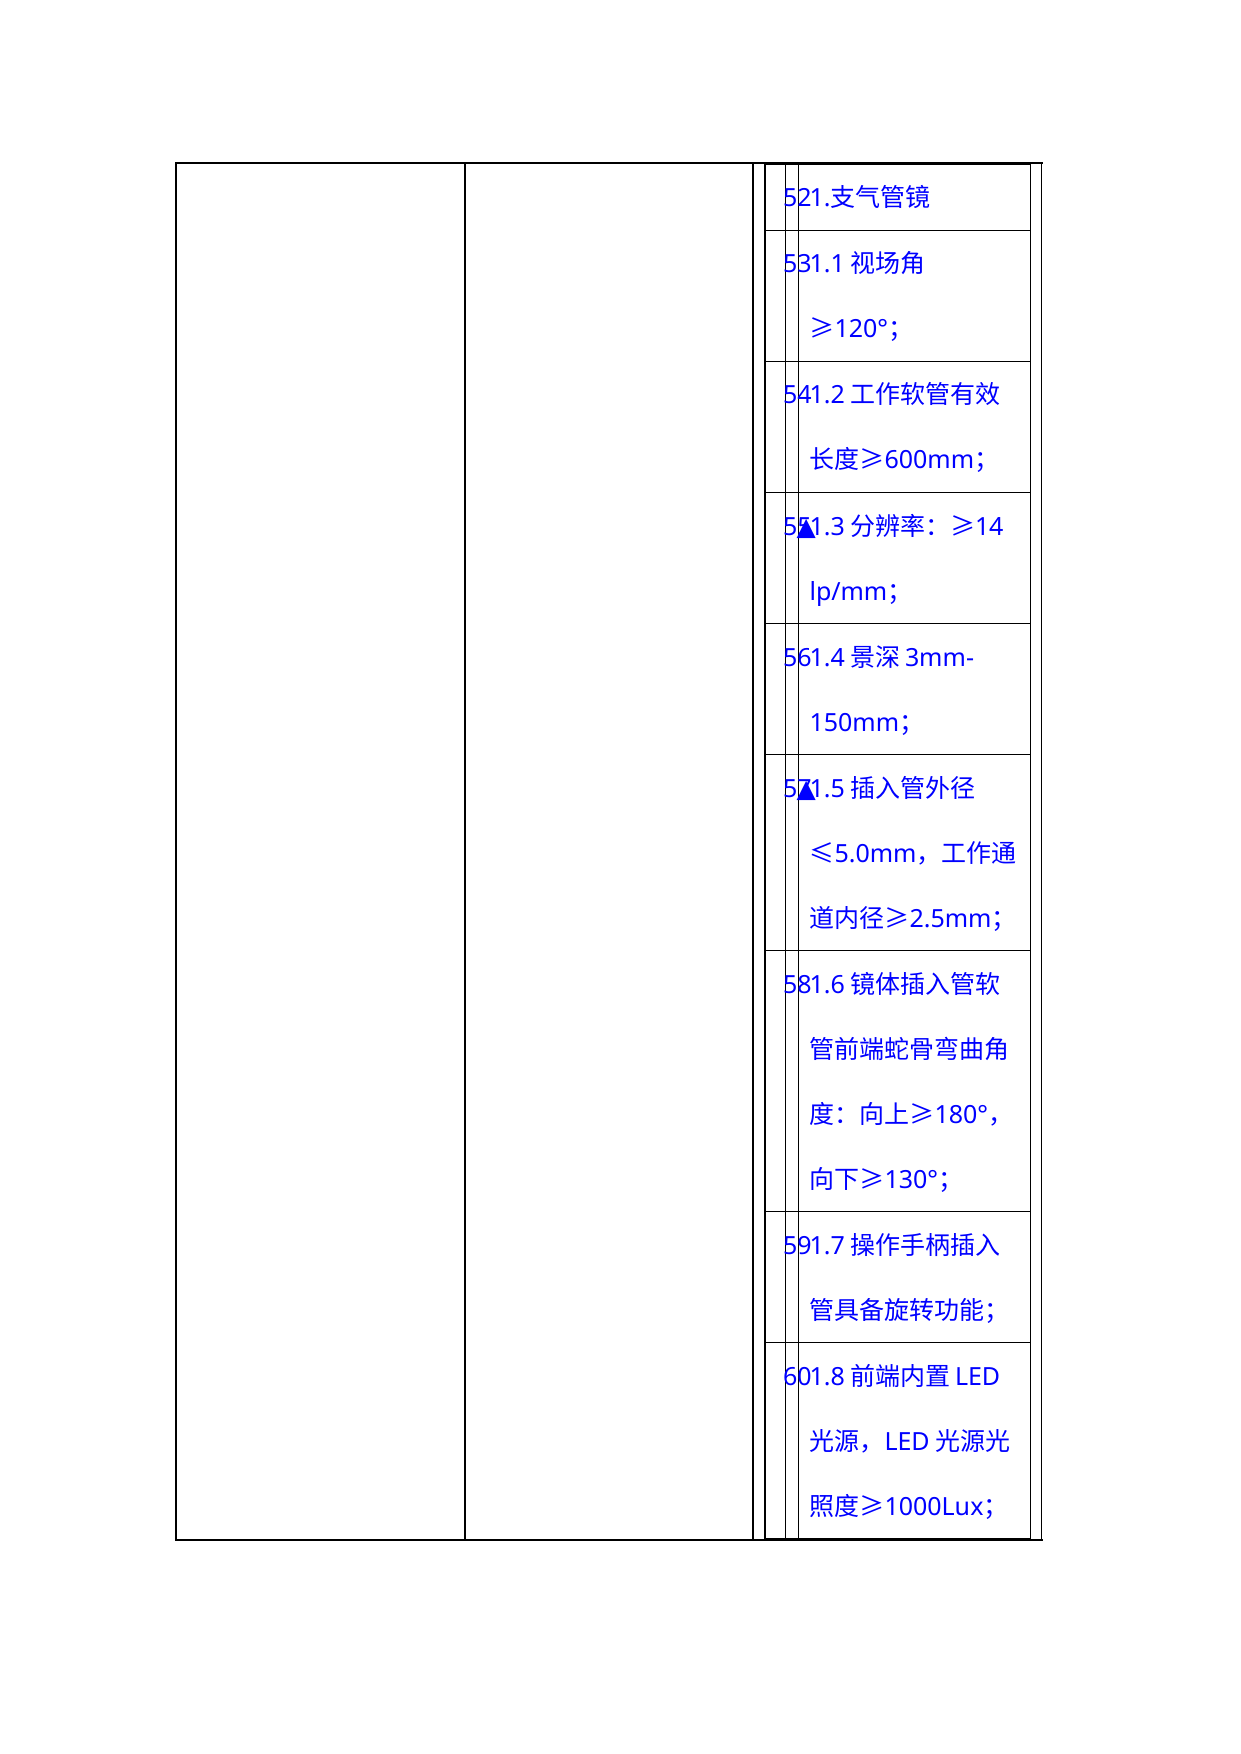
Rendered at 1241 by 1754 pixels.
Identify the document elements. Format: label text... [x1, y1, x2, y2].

table_cell [799, 755, 1030, 950]
table_cell [786, 263, 794, 270]
table_cell [786, 165, 798, 230]
table_cell [787, 1376, 794, 1383]
table_cell [786, 1245, 794, 1252]
table_cell [786, 231, 798, 361]
table_cell [786, 526, 794, 533]
table_cell [786, 1212, 798, 1342]
table_cell [799, 1212, 1030, 1342]
table_cell [766, 951, 785, 1211]
table_cell [754, 164, 764, 1539]
table_cell [799, 231, 1030, 361]
table_cell [799, 362, 1030, 492]
table_cell [799, 493, 1030, 623]
table_cell [786, 788, 794, 795]
table_cell [1031, 164, 1041, 1539]
table_cell [799, 624, 1030, 754]
table_cell [766, 1343, 785, 1538]
table_cell [799, 165, 1030, 230]
table_cell [466, 164, 752, 1539]
table_cell [799, 951, 1030, 1211]
table_cell [786, 624, 798, 754]
table_cell [766, 1212, 785, 1342]
table_cell [786, 951, 798, 1211]
table_cell [766, 624, 785, 754]
table_cell [786, 394, 794, 401]
table_cell [786, 493, 798, 623]
table_cell [786, 197, 794, 204]
table_cell [786, 755, 798, 950]
table_cell [766, 493, 785, 623]
table_cell [799, 1343, 1030, 1538]
table_cell [766, 755, 785, 950]
table_cell 1 [177, 164, 464, 1539]
table_cell [786, 362, 798, 492]
table_cell [786, 1343, 798, 1538]
table_cell [786, 657, 794, 664]
table_cell [766, 362, 785, 492]
table_cell [766, 165, 785, 230]
table_cell [766, 231, 785, 361]
